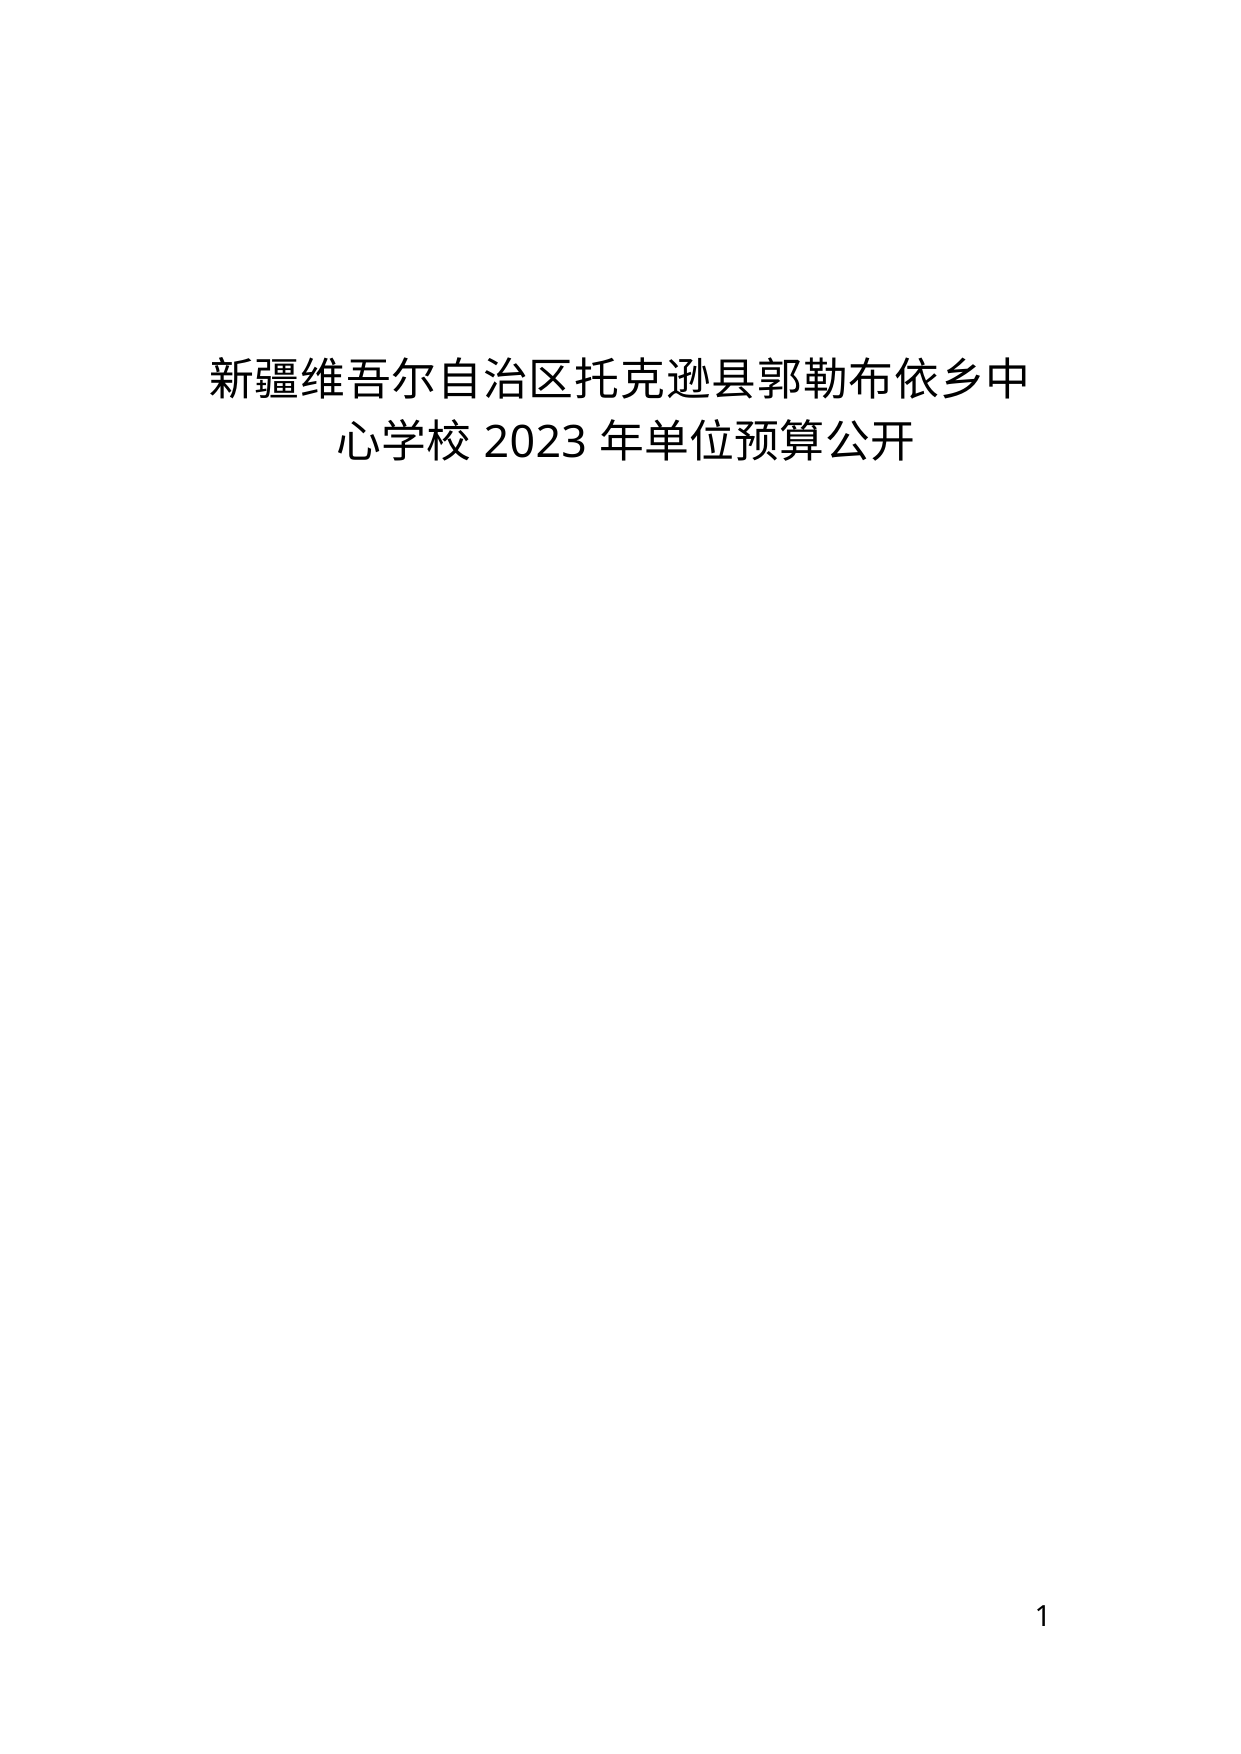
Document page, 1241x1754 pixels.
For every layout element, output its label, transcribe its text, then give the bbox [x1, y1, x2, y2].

text 新疆维吾尔自治区托克逊县郭勒布依乡中 心学校 2023 年单位预算公开 [209, 348, 1033, 471]
